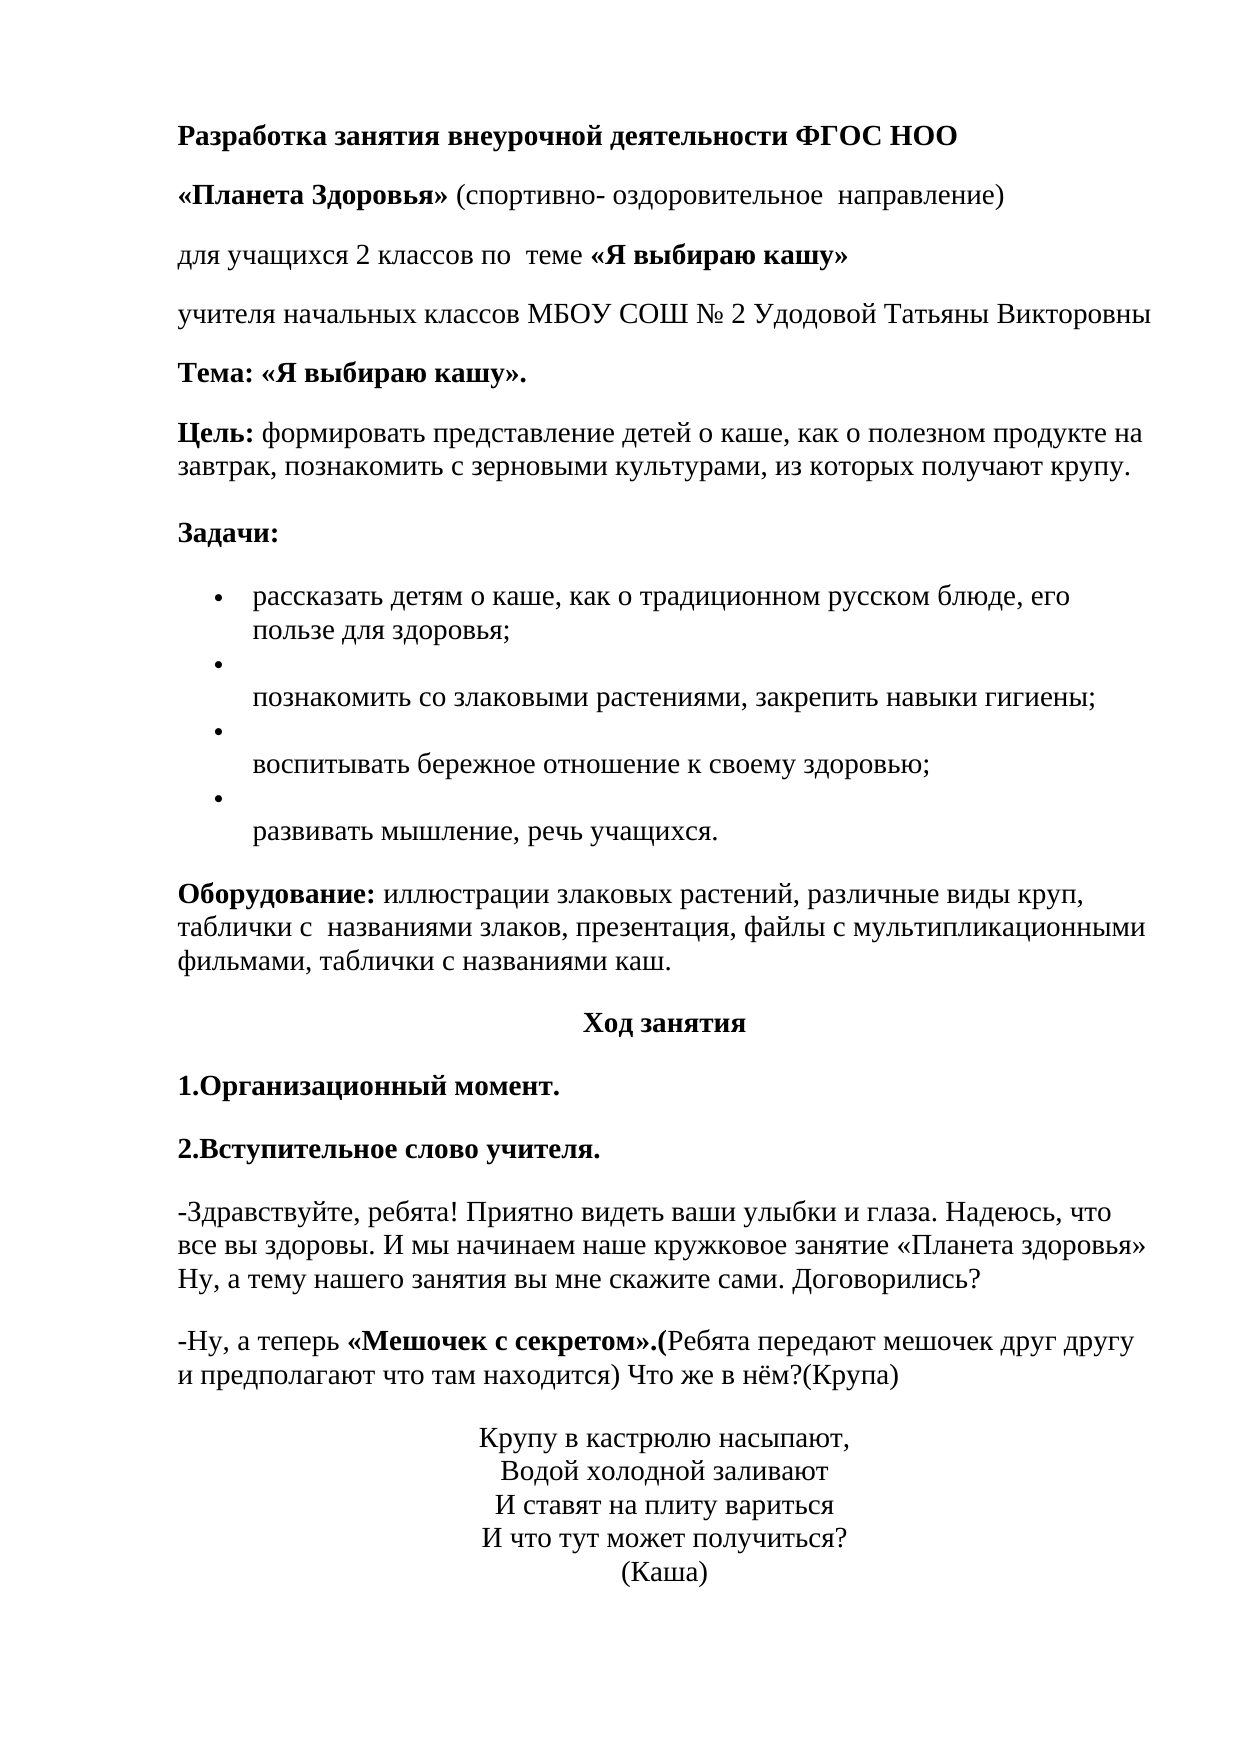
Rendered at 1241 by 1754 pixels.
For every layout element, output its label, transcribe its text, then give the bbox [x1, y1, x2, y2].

list воспитывать бережное отношение к своему здоровью; [215, 712, 1152, 779]
list развивать мышление, речь учащихся. [215, 779, 1152, 847]
text И что тут может получиться? [177, 1520, 1152, 1554]
text Водой холодной заливают [177, 1453, 1152, 1487]
text Оборудование: иллюстрации злаковых растений, различные виды круп, таблички с названиями злаков, презентация, файлы с мультипликационными фильмами, таблички с названиями каш. [177, 876, 1152, 976]
text 1.Организационный момент. [177, 1068, 1152, 1102]
text (Каша) [177, 1554, 1152, 1587]
list рассказать детям о каше, как о традиционном русском блюде, его пользе для здоровья; [215, 578, 1152, 645]
text для учащихся 2 классов по теме «Я выбираю кашу» [177, 237, 1152, 270]
text 2.Вступительное слово учителя. [177, 1131, 1152, 1164]
text Разработка занятия внеурочной деятельности ФГОС НОО [177, 118, 1152, 152]
text учителя начальных классов МБОУ СОШ № 2 Удодовой Татьяны Викторовны [177, 296, 1152, 330]
text -Здравствуйте, ребята! Приятно видеть ваши улыбки и глаза. Надеюсь, что все вы здоровы. И мы начинаем наше кружковое занятие «Планета здоровья» Ну, а тему нашего занятия вы мне скажите сами. Договорились? [177, 1194, 1152, 1294]
text Ход занятия [177, 1006, 1152, 1039]
text И ставят на плиту вариться [177, 1487, 1152, 1520]
text Тема: «Я выбираю кашу». [177, 356, 1152, 389]
text -Ну, а теперь «Мешочек с секретом».(Ребята передают мешочек друг другу и предполагают что там находится) Что же в нём?(Крупа) [177, 1323, 1152, 1391]
list познакомить со злаковыми растениями, закрепить навыки гигиены; [215, 645, 1152, 712]
text Крупу в кастрюлю насыпают, [177, 1420, 1152, 1453]
text «Планета Здоровья» (спортивно- оздоровительное направление) [177, 177, 1152, 211]
text Цель: формировать представление детей о каше, как о полезном продукте на завтрак, познакомить с зерновыми культурами, из которых получают крупу. Задачи: [177, 415, 1152, 549]
